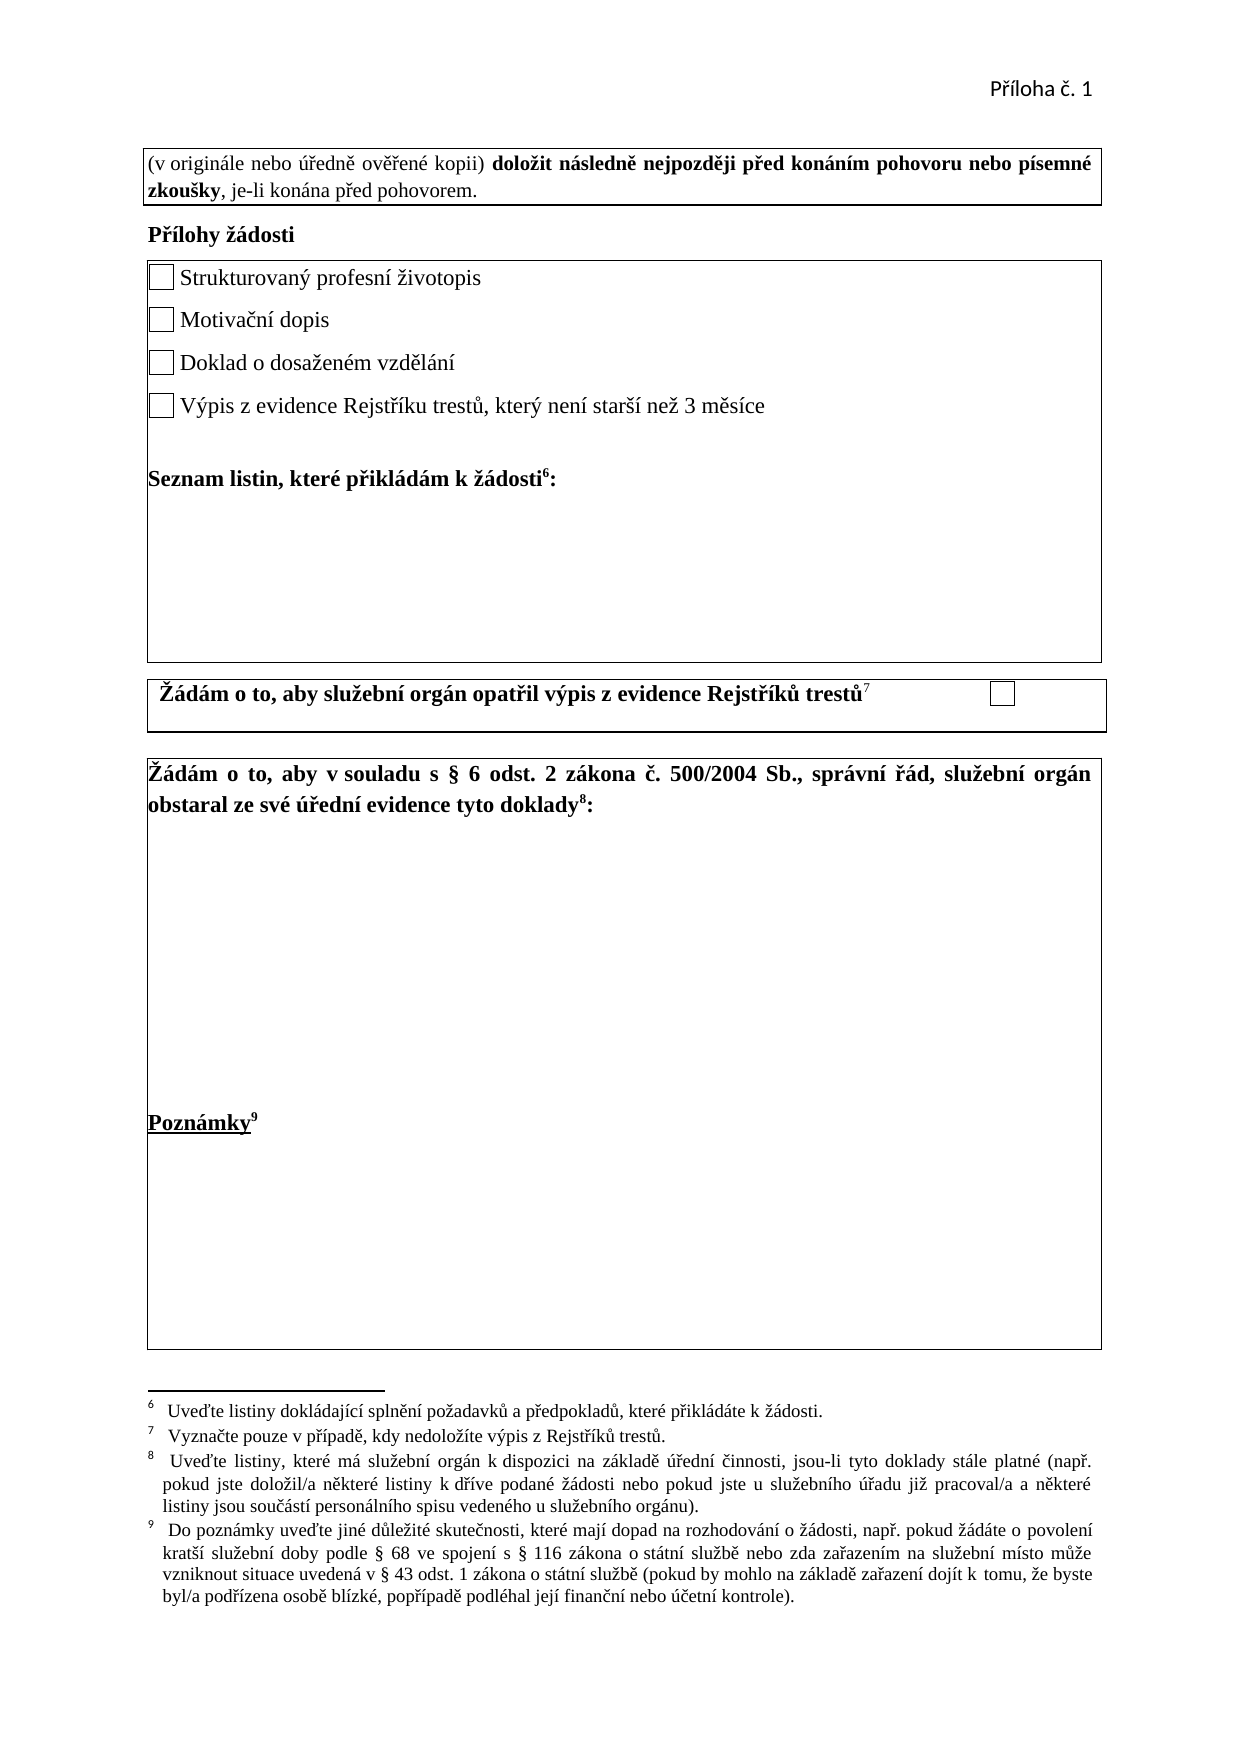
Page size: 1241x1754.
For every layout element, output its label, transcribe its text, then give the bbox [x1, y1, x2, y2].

table_header Žádám o to, aby služební orgán opatřil výpis z evidence Rejstříků trestů [148, 680, 1106, 731]
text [144, 149, 1101, 204]
text Žádám o to, aby v souladu s § 6 odst. 2 zákona č. 500/2004 Sb., správní řád, služební orgán obstaral ze své úřední evidence tyto doklady: [148, 759, 1101, 817]
text Poznámky [148, 1106, 1101, 1136]
text Seznam listin, které přikládám k žádosti: [148, 461, 1101, 491]
text Motivační dopis [148, 303, 1101, 333]
text Přílohy žádosti [148, 222, 1093, 248]
text Výpis z evidence Rejstříku trestů, který není starší než 3 měsíce [148, 388, 1101, 448]
text Doklad o dosaženém vzdělání [148, 346, 1101, 375]
text Strukturovaný profesní životopis [148, 261, 1101, 290]
